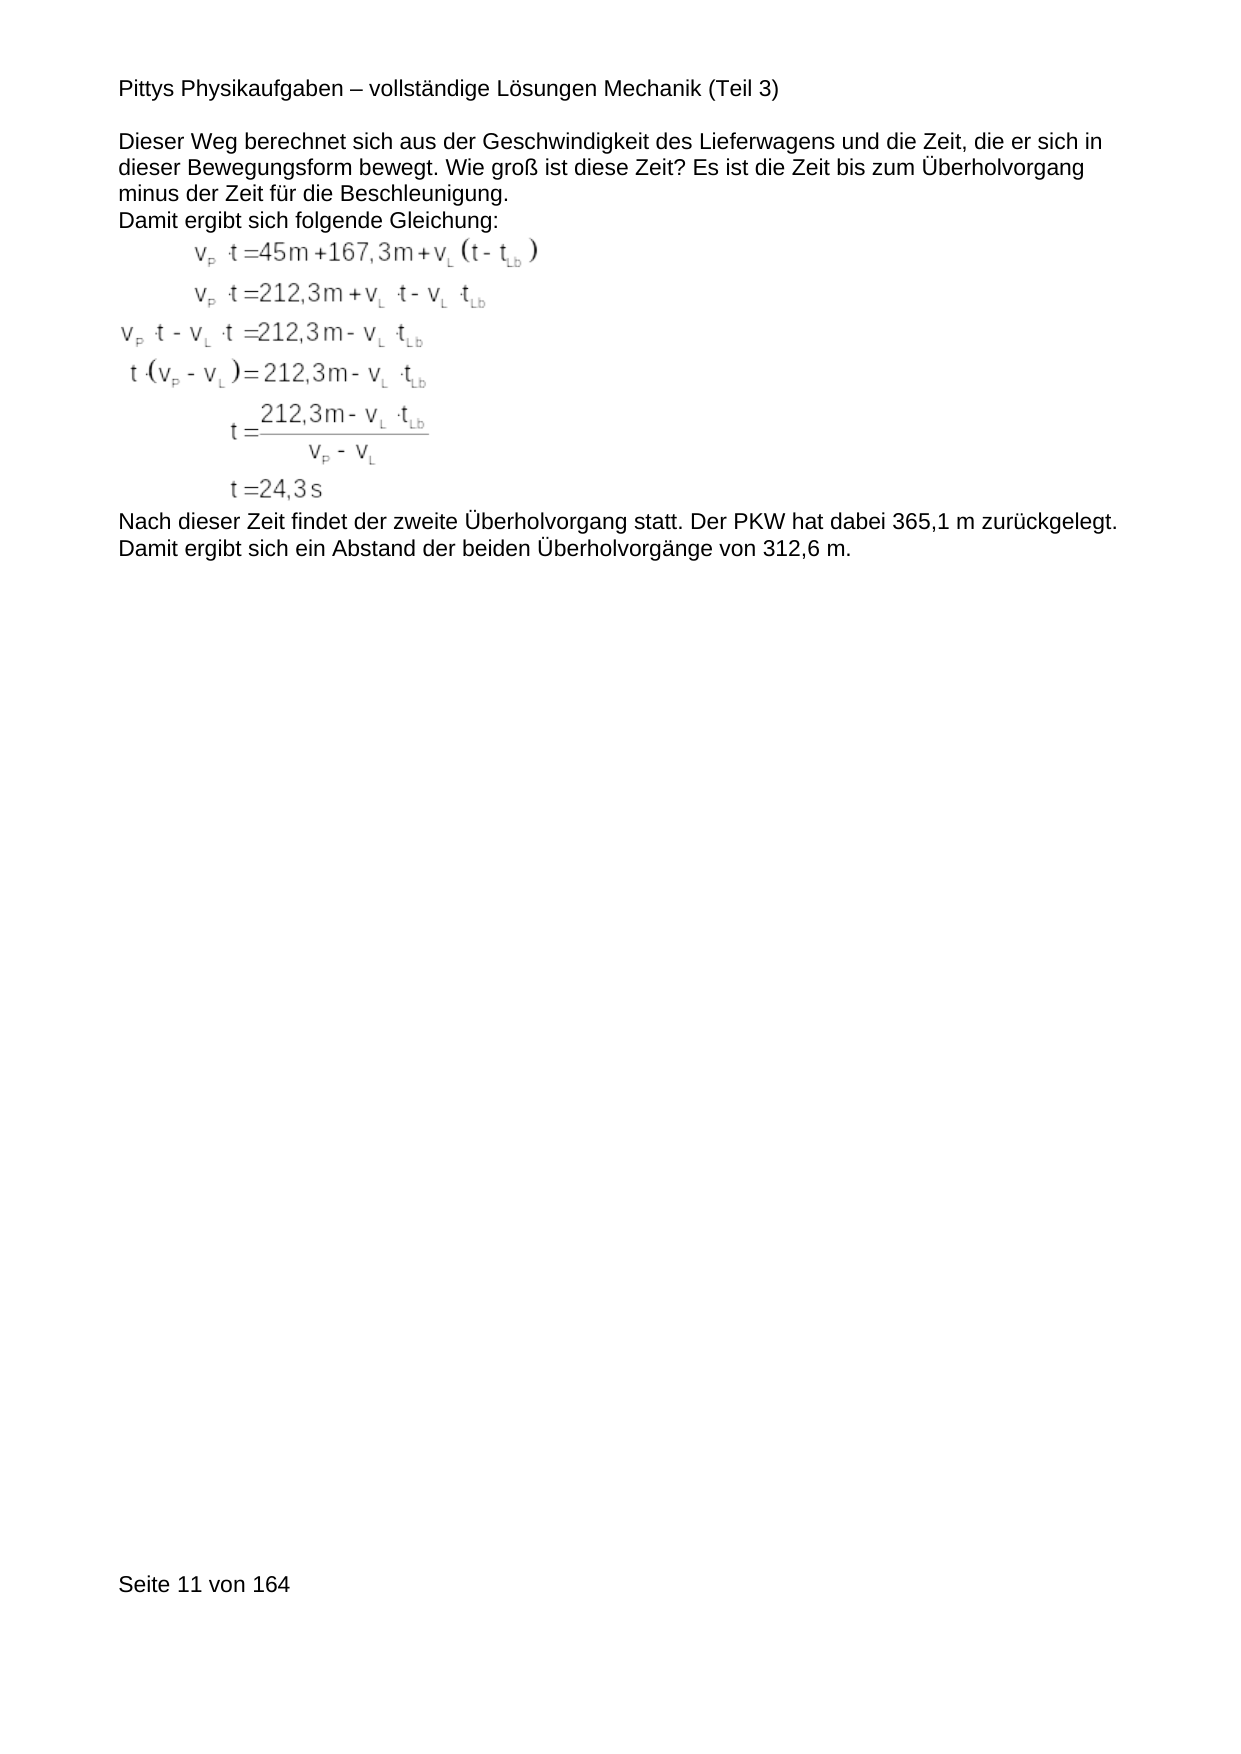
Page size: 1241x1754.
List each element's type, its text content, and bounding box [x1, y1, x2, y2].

text Damit ergibt sich ein Abstand der beiden Überholvorgänge von 312,6 m. [118, 534, 1152, 561]
text Dieser Weg berechnet sich aus der Geschwindigkeit des Lieferwagens und die Zeit, die er sich in dieser Bewegungsform bewegt. Wie groß ist diese Zeit? Es ist die Zeit bis zum Überholvorgang minus der Zeit für die Beschleunigung. [118, 128, 1152, 207]
text Damit ergibt sich folgende Gleichung: [118, 207, 1152, 233]
text Nach dieser Zeit findet der zweite Überholvorgang statt. Der PKW hat dabei 365,1 m zurückgelegt. [118, 508, 1152, 534]
